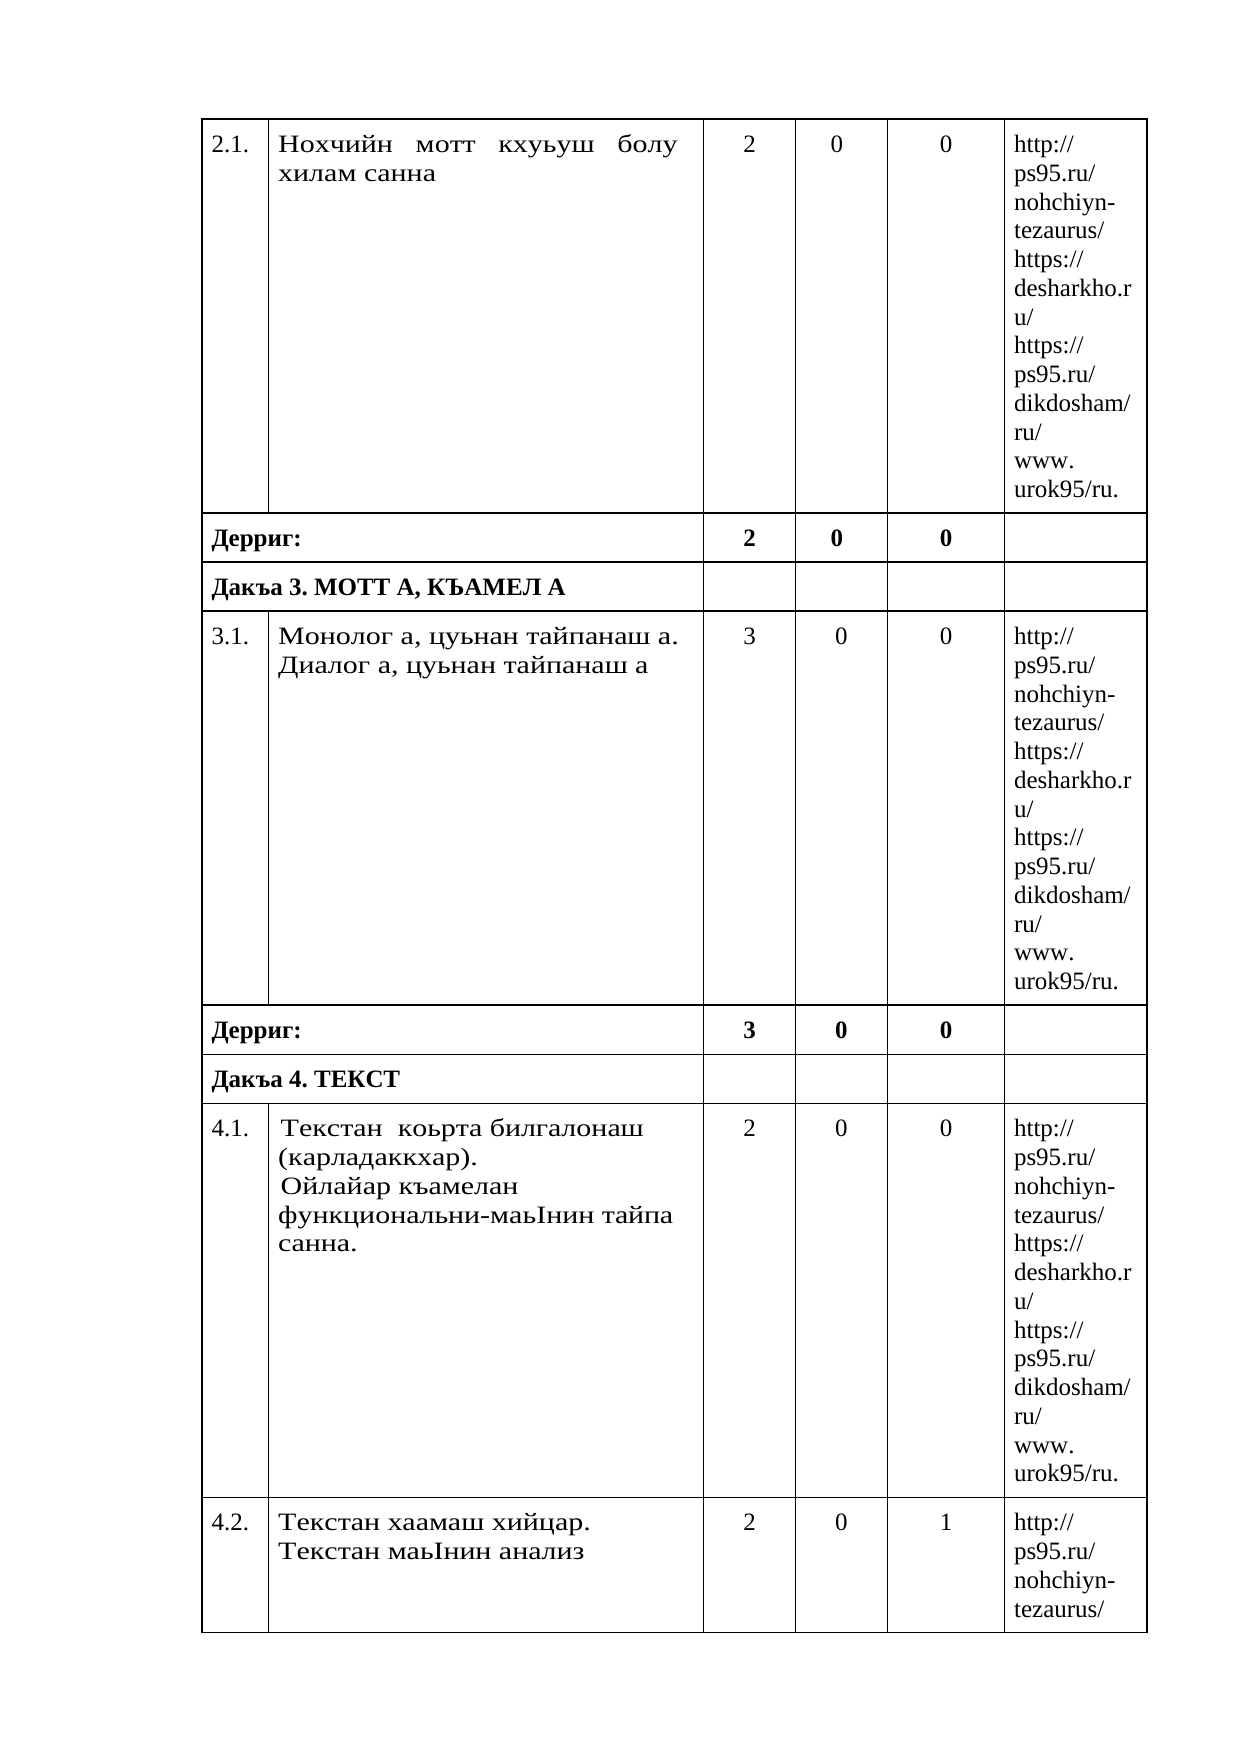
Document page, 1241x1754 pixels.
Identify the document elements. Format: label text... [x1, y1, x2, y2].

table_cell 2 [704, 120, 795, 512]
table_cell 2 [704, 1104, 795, 1497]
table_cell [888, 1055, 1004, 1102]
table_cell 3 [704, 1006, 795, 1053]
table_cell 4.1. [203, 1104, 268, 1497]
table_cell 0 [796, 1104, 887, 1497]
table_cell [888, 563, 1004, 610]
table_cell 4.2. [203, 1498, 268, 1632]
table_cell Нохчийн мотт кхуьуш болу хилам санна [269, 120, 703, 512]
table_cell Дерриг: [203, 1006, 703, 1053]
table_cell 2.1. [203, 120, 268, 512]
table_cell 0 [796, 612, 887, 1004]
table_cell 1 [888, 1498, 1004, 1632]
table_cell 0 [796, 1498, 887, 1632]
table_cell [1005, 563, 1146, 610]
table_cell Дакъа 3. МОТТ А, КЪАМЕЛ А [203, 563, 703, 610]
table_cell 0 [888, 120, 1004, 512]
table_cell 0 [888, 612, 1004, 1004]
table_cell [796, 563, 887, 610]
table_cell Текстан коьрта билгалонаш (карладаккхар). Ойлайар къамелан функциональни-маьIнин тайпа санна. [269, 1104, 703, 1497]
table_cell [269, 1498, 703, 1632]
table_cell 3.1. [203, 612, 268, 1004]
table_cell 0 [888, 1006, 1004, 1053]
table_cell [1005, 1006, 1146, 1053]
table_cell Дакъа 4. ТЕКСТ [203, 1055, 703, 1102]
table_cell 2 [704, 1498, 795, 1632]
table_cell 0 [796, 120, 887, 512]
table_cell 0 [888, 514, 1004, 561]
table_cell [704, 563, 795, 610]
table_cell 2 [704, 514, 795, 561]
table_cell 0 [888, 1104, 1004, 1497]
table_cell Монолог а, цуьнан тайпанаш а. Диалог а, цуьнан тайпанаш а [269, 612, 703, 1004]
table_cell [796, 1055, 887, 1102]
table_cell Дерриг: [203, 514, 703, 561]
table_cell 0 [796, 514, 887, 561]
table_cell 0 [796, 1006, 887, 1053]
table_cell [704, 1055, 795, 1102]
table_cell [1005, 514, 1146, 561]
table_cell http://ps95.ru/nohchiyn-tezaurus/ https://desharkho.ru/ https://ps95.ru/dikdosham/ru/ www. urok95/ru. [1005, 612, 1146, 1004]
table_cell 3 [704, 612, 795, 1004]
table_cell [1005, 120, 1146, 512]
table_cell http://ps95.ru/nohchiyn-tezaurus/ https://desharkho.ru/ https://ps95.ru/dikdosham/ru/ www. urok95/ru. [1005, 1104, 1146, 1497]
table_cell [1005, 1055, 1146, 1102]
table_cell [1005, 1498, 1146, 1632]
